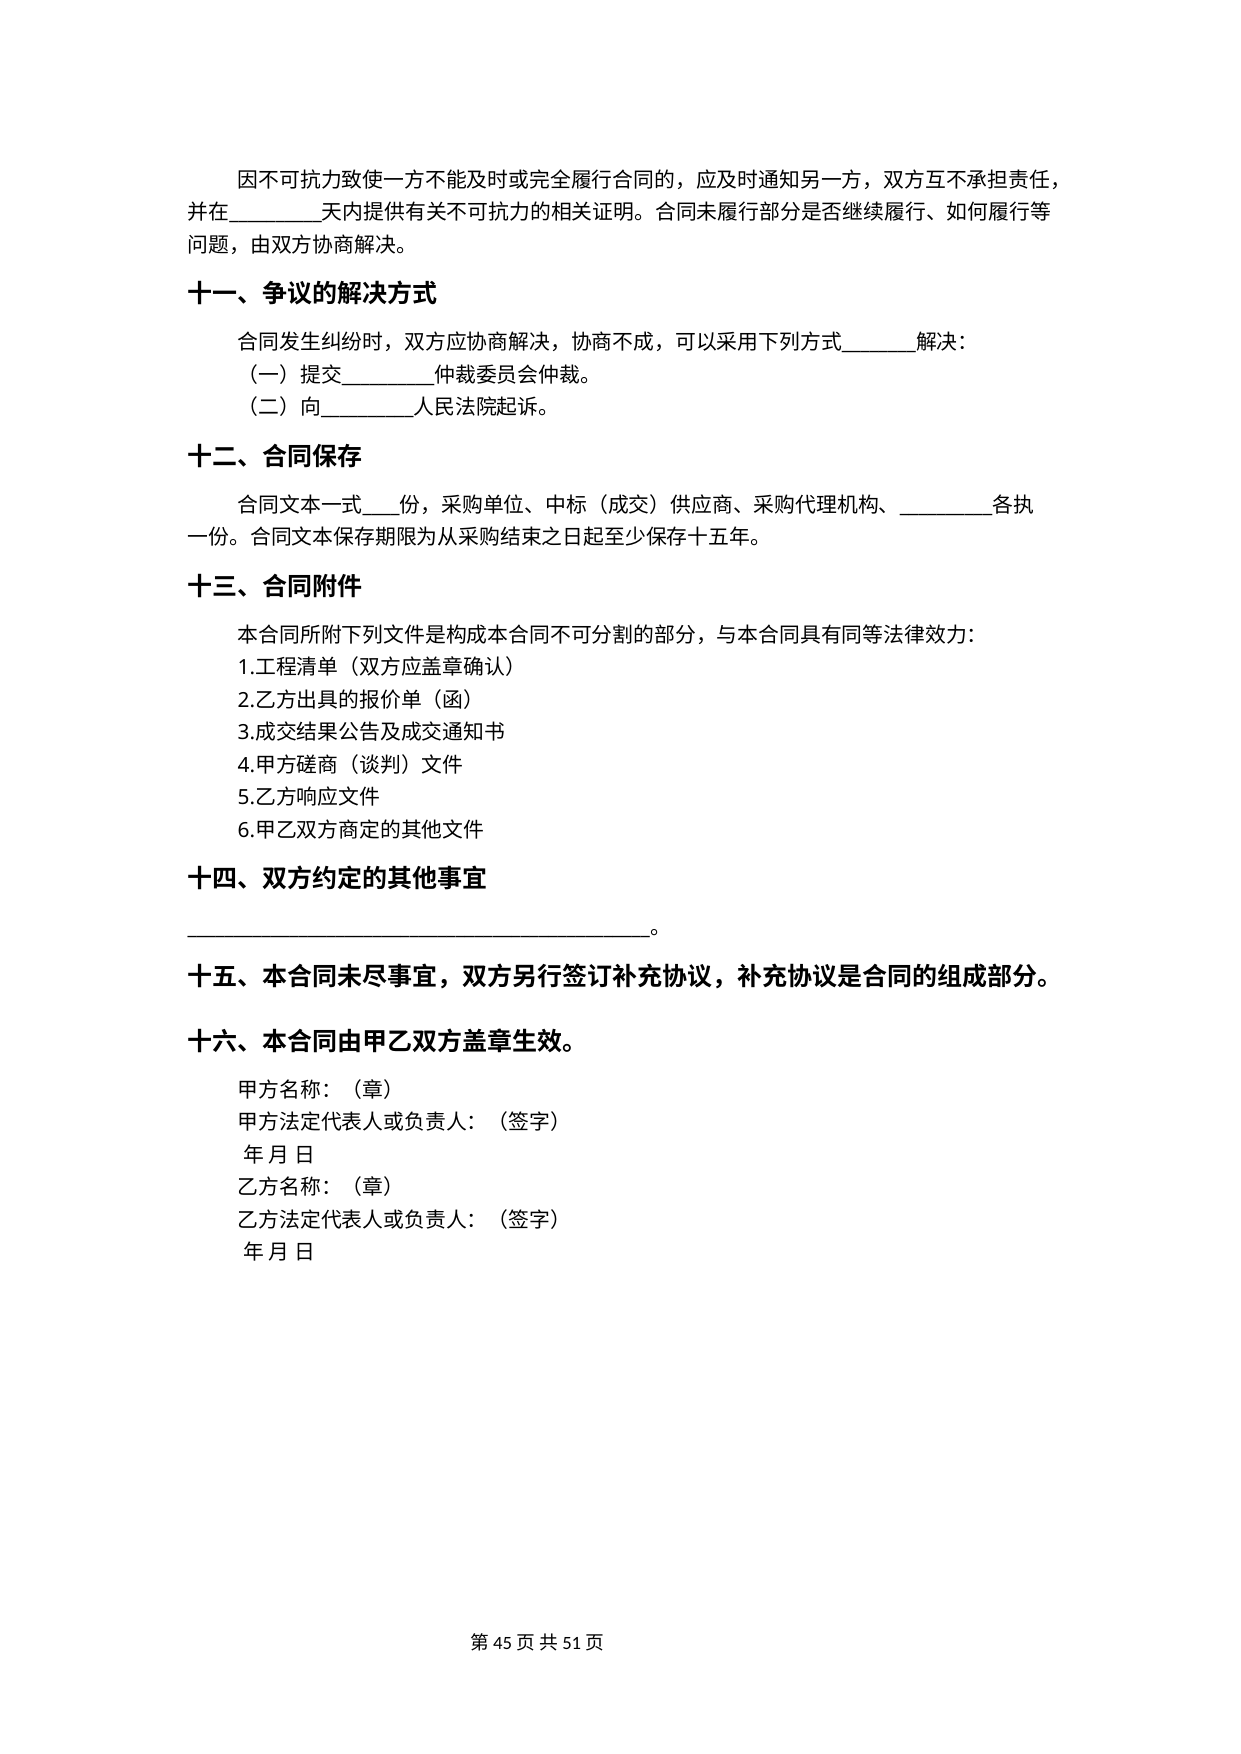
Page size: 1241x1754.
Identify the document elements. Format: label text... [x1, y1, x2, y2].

text 十五、本合同未尽事宜，双方另行签订补充协议，补充协议是合同的组成部分。 [187, 942, 1053, 1007]
text 甲方名称：（章） [187, 1072, 1053, 1104]
text 合同文本一式____份，采购单位、中标（成交）供应商、采购代理机构、__________各执一份。合同文本保存期限为从采购结束之日起至少保存十五年。 [187, 487, 1053, 552]
text 4.甲方磋商（谈判）文件 [187, 747, 1053, 779]
text 甲方法定代表人或负责人：（签字） [187, 1104, 1053, 1137]
text 乙方名称：（章） [187, 1169, 1053, 1202]
text 6.甲乙双方商定的其他文件 [187, 812, 1053, 844]
text 合同发生纠纷时，双方应协商解决，协商不成，可以采用下列方式________解决： [187, 324, 1053, 357]
text 十三、合同附件 [187, 552, 1053, 617]
text 年 月 日 [187, 1137, 1053, 1169]
text 十二、合同保存 [187, 422, 1053, 487]
text 十一、争议的解决方式 [187, 259, 1053, 324]
text 十四、双方约定的其他事宜 [187, 844, 1053, 909]
text 乙方法定代表人或负责人：（签字） [187, 1202, 1053, 1234]
text 本合同所附下列文件是构成本合同不可分割的部分，与本合同具有同等法律效力： [187, 617, 1053, 649]
text （一）提交__________仲裁委员会仲裁。 [187, 357, 1053, 389]
text 3.成交结果公告及成交通知书 [187, 714, 1053, 747]
text 2.乙方出具的报价单（函） [187, 682, 1053, 714]
text 5.乙方响应文件 [187, 779, 1053, 812]
text 因不可抗力致使一方不能及时或完全履行合同的，应及时通知另一方，双方互不承担责任，并在__________天内提供有关不可抗力的相关证明。合同未履行部分是否继续履行、如何履行等问题，由双方协商解决。 [187, 162, 1053, 259]
text （二）向__________人民法院起诉。 [187, 389, 1053, 422]
text 十六、本合同由甲乙双方盖章生效。 [187, 1007, 1053, 1072]
text __________________________________________________。 [187, 909, 1053, 942]
text 年 月 日 [187, 1234, 1053, 1267]
text 1.工程清单（双方应盖章确认） [187, 649, 1053, 682]
